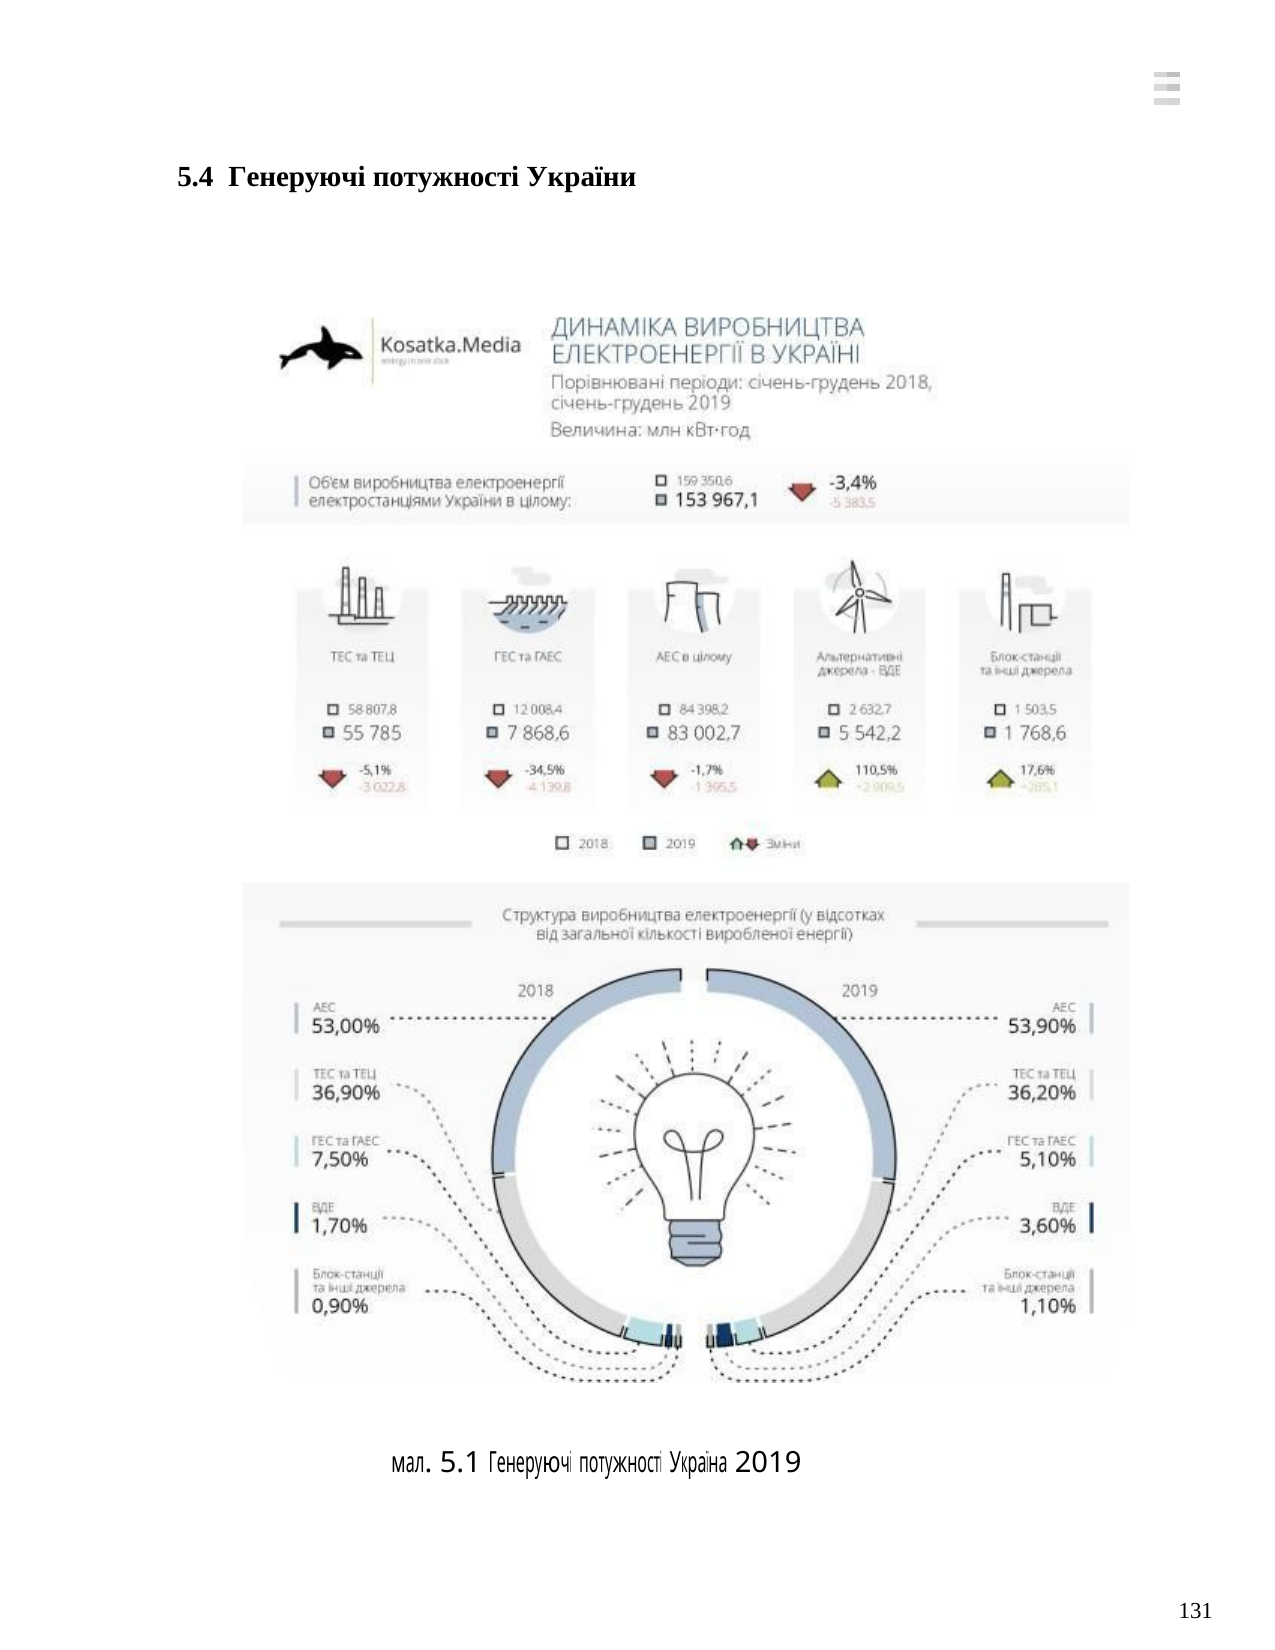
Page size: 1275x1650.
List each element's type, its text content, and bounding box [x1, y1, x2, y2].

picture [242, 317, 1130, 1383]
text мал. 5.1 Генеруючі потужності Україна 2019 [105, 1441, 1087, 1481]
subtitle Генеруючі потужності України [177, 159, 1212, 193]
picture [1142, 72, 1194, 105]
